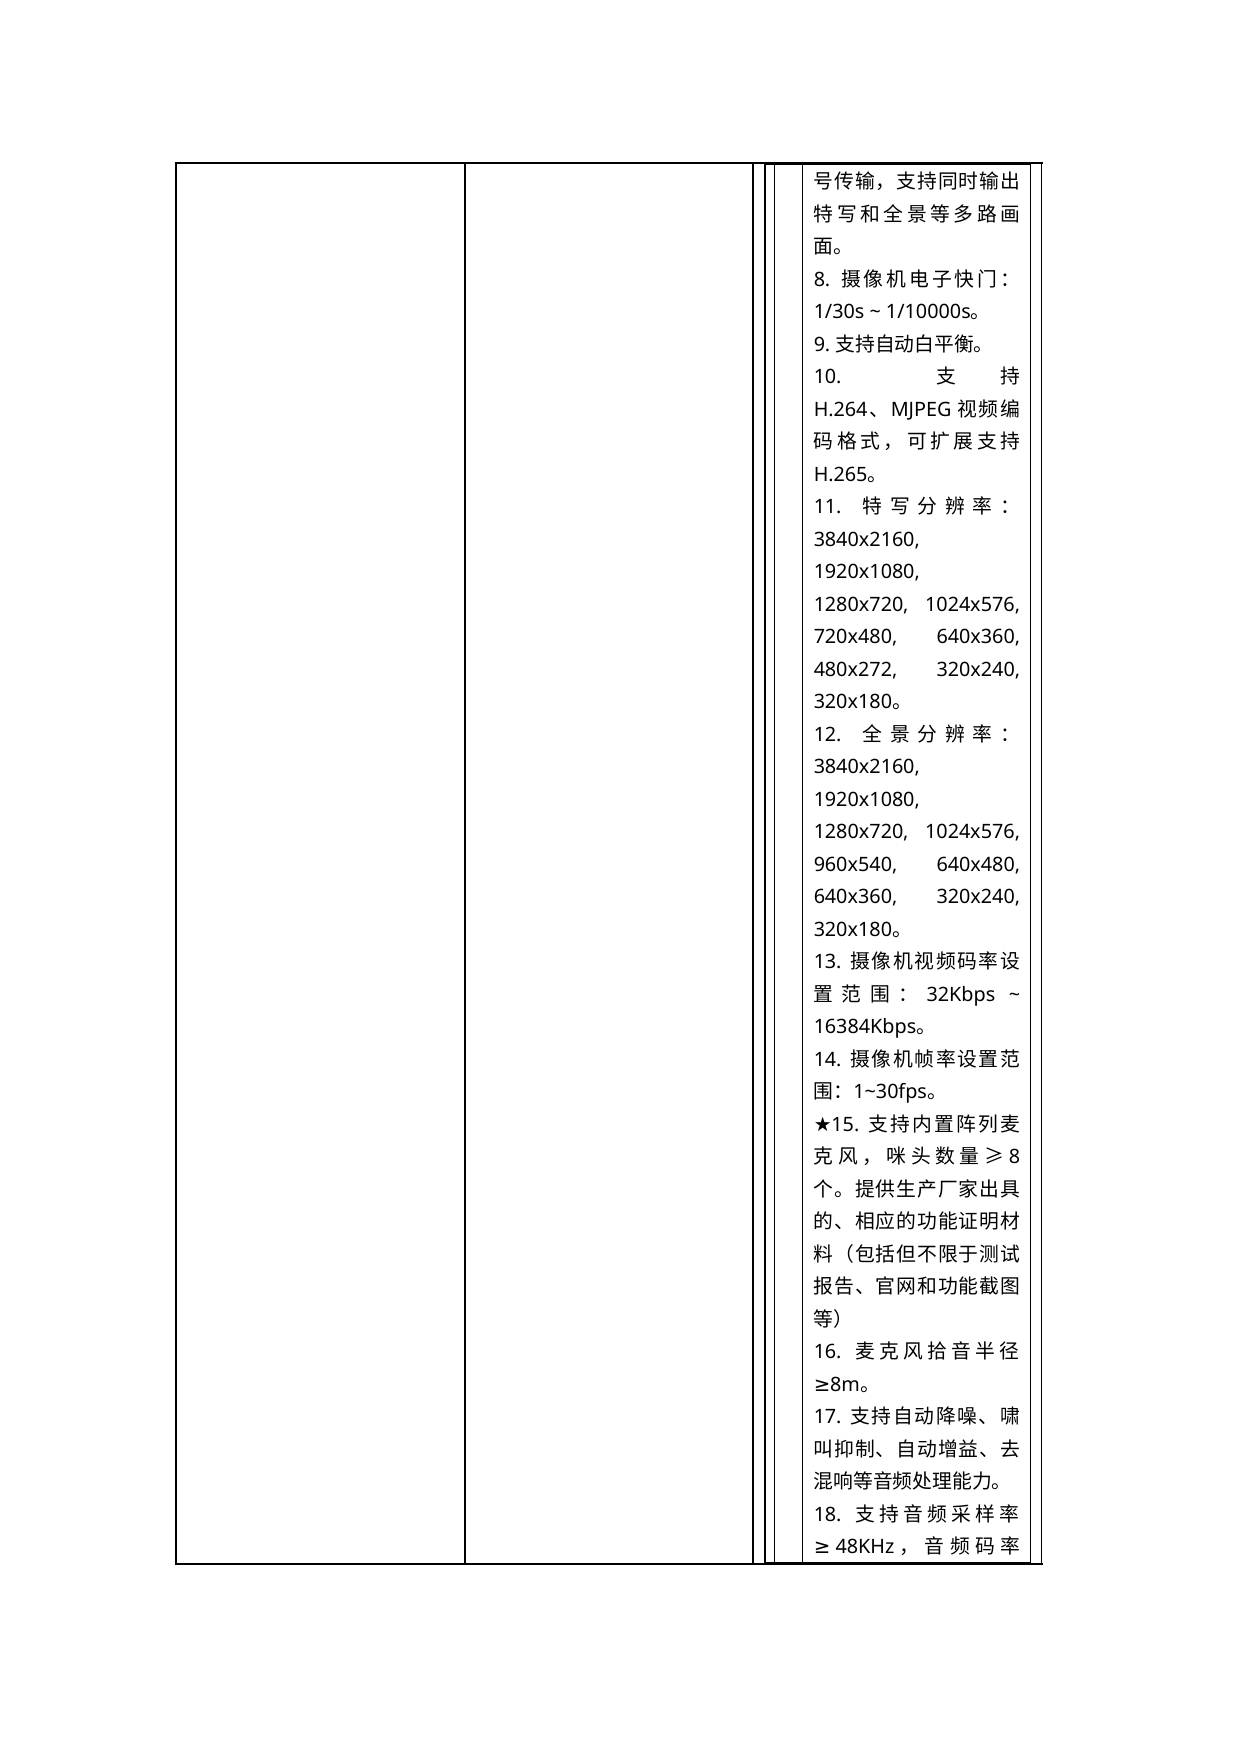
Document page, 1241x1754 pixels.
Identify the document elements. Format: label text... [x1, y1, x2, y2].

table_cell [775, 165, 802, 1562]
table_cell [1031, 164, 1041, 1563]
table_cell 1 [177, 164, 464, 1563]
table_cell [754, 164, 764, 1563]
table_cell [466, 164, 752, 1563]
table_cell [803, 165, 1030, 1562]
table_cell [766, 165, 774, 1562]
